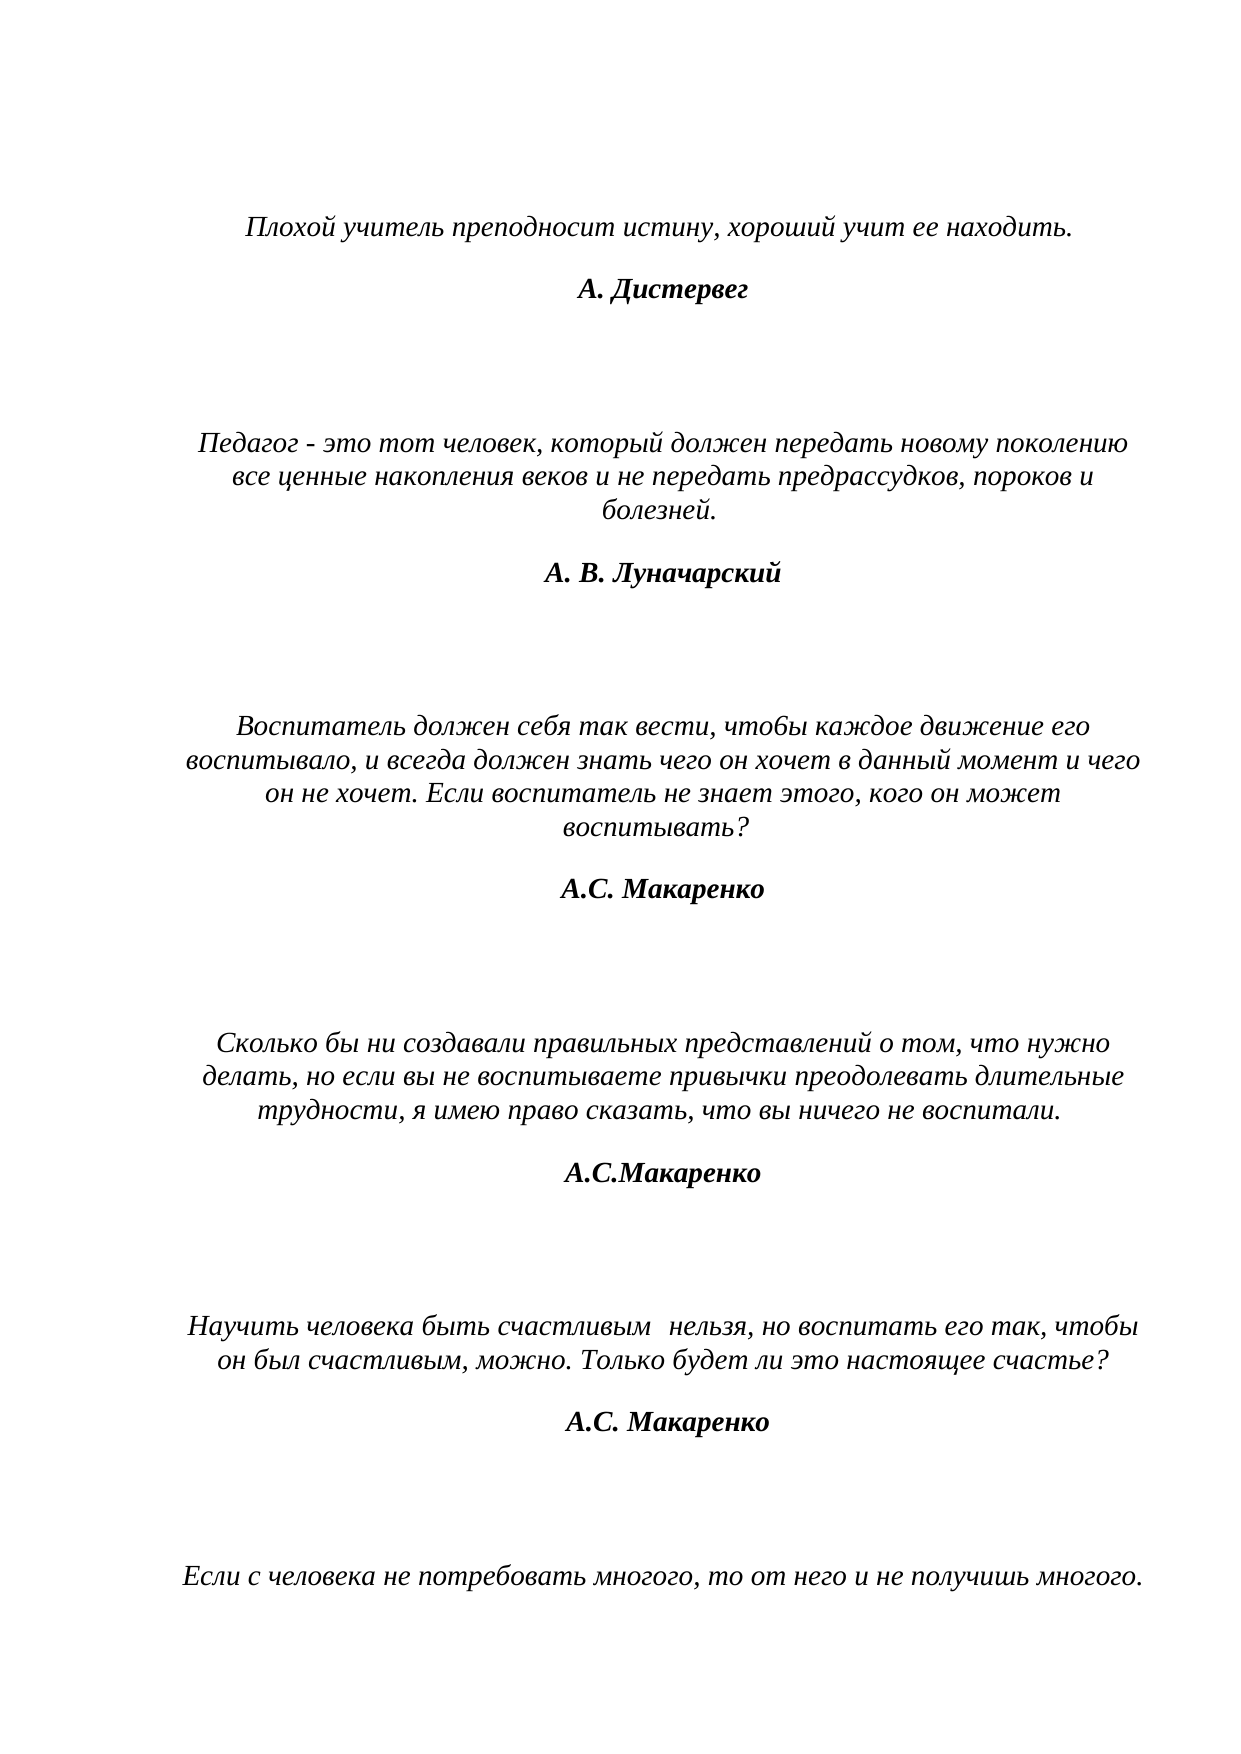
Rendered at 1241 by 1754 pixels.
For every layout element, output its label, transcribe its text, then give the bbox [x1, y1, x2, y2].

text Плохой учитель преподносит истину, хороший учит ее находить. [177, 209, 1152, 242]
text Педагог - это тот человек, который должен передать новому поколению все ценные накопления веков и не передать предрассудков, пороков и болезней. [177, 425, 1152, 526]
text А.С. Макаренко [177, 872, 1152, 905]
text А. Дистервег [177, 272, 1152, 305]
text А.С.Макаренко [177, 1155, 1152, 1188]
text Если с человека не потребовать многого, то от него и не получишь многого. [177, 1558, 1152, 1591]
text Сколько бы ни создавали правильных представлений о том, что нужно делать, но если вы не воспитываете привычки преодолевать длительные трудности, я имею право сказать, что вы ничего не воспитали. [177, 1025, 1152, 1126]
text Научить человека быть счастливым нельзя, но воспитать его так, чтобы он был счастливым, можно. Только будет ли это настоящее счастье? [177, 1308, 1152, 1375]
text Воспитатель должен себя так вести, что6ы каждое движение его воспитывало, и всегда должен знать чего он хочет в данный момент и чего он не хочет. Если воспитатель не знает этого, кого он может воспитывать? [177, 708, 1152, 842]
text А.С. Макаренко [177, 1404, 1152, 1438]
text А. В. Луначарский [177, 555, 1152, 588]
